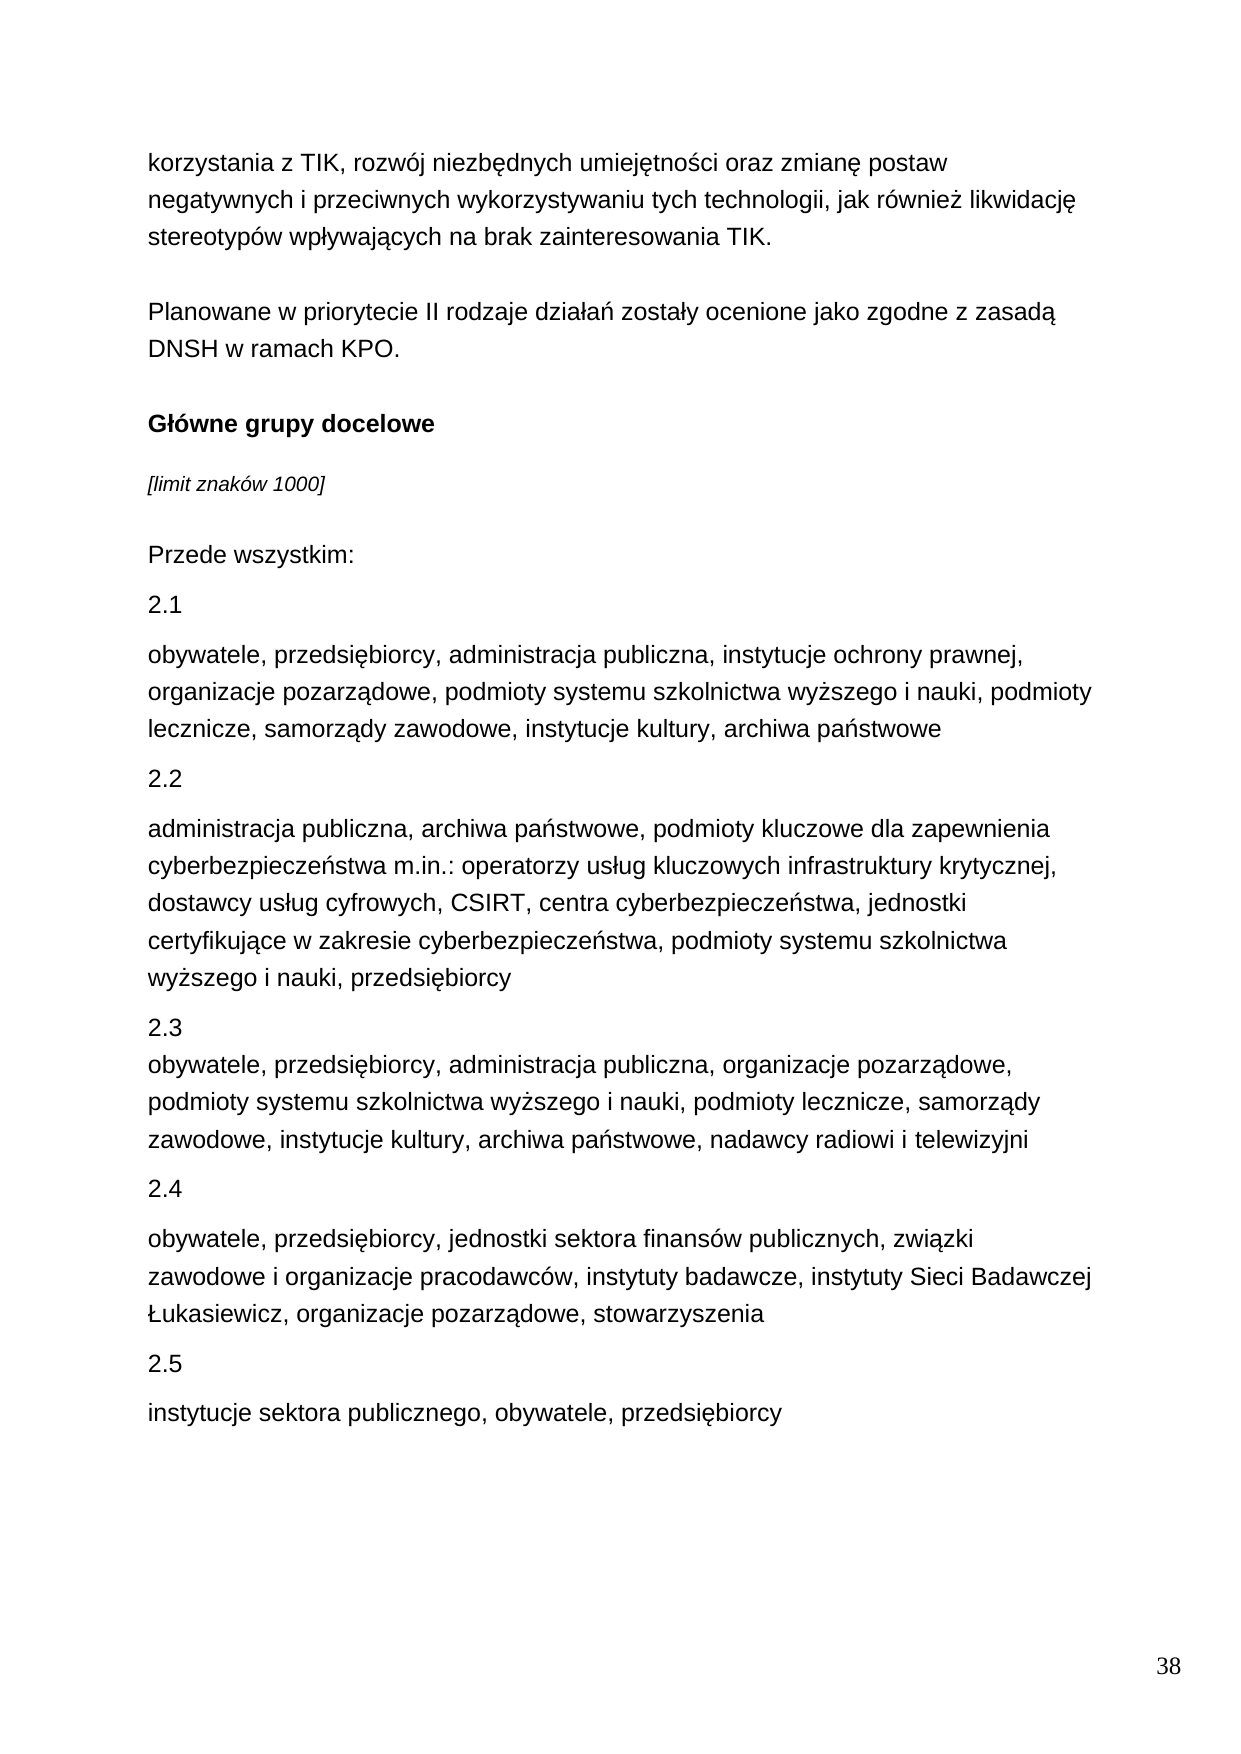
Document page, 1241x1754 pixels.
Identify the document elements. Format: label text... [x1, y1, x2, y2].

text obywatele, przedsiębiorcy, administracja publiczna, instytucje ochrony prawnej, organizacje pozarządowe, podmioty systemu szkolnictwa wyższego i nauki, podmioty lecznicze, samorządy zawodowe, instytucje kultury, archiwa państwowe [148, 639, 1093, 743]
text [limit znaków 1000] [148, 471, 1093, 495]
text administracja publiczna, archiwa państwowe, podmioty kluczowe dla zapewnienia cyberbezpieczeństwa m.in.: operatorzy usług kluczowych infrastruktury krytycznej, dostawcy usług cyfrowych, CSIRT, centra cyberbezpieczeństwa, jednostki certyfikujące w zakresie cyberbezpieczeństwa, podmioty systemu szkolnictwa wyższego i nauki, przedsiębiorcy [148, 814, 1093, 992]
text Przede wszystkim: [148, 540, 1093, 569]
text instytucje sektora publicznego, obywatele, przedsiębiorcy [148, 1398, 1093, 1427]
list 2.3 [148, 1013, 1093, 1041]
text 2.5 [148, 1348, 1093, 1377]
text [148, 148, 1093, 251]
text 2.4 [148, 1174, 1093, 1203]
text 2.1 [148, 590, 1093, 618]
text obywatele, przedsiębiorcy, jednostki sektora finansów publicznych, związki zawodowe i organizacje pracodawców, instytuty badawcze, instytuty Sieci Badawczej Łukasiewicz, organizacje pozarządowe, stowarzyszenia [148, 1224, 1093, 1327]
text Planowane w priorytecie II rodzaje działań zostały ocenione jako zgodne z zasadą DNSH w ramach KPO. [148, 297, 1093, 363]
subtitle Główne grupy docelowe [148, 409, 1093, 438]
text 2.2 [148, 764, 1093, 793]
list obywatele, przedsiębiorcy, administracja publiczna, organizacje pozarządowe, podmioty systemu szkolnictwa wyższego i nauki, podmioty lecznicze, samorządy zawodowe, instytucje kultury, archiwa państwowe, nadawcy radiowi i telewizyjni [148, 1050, 1093, 1153]
